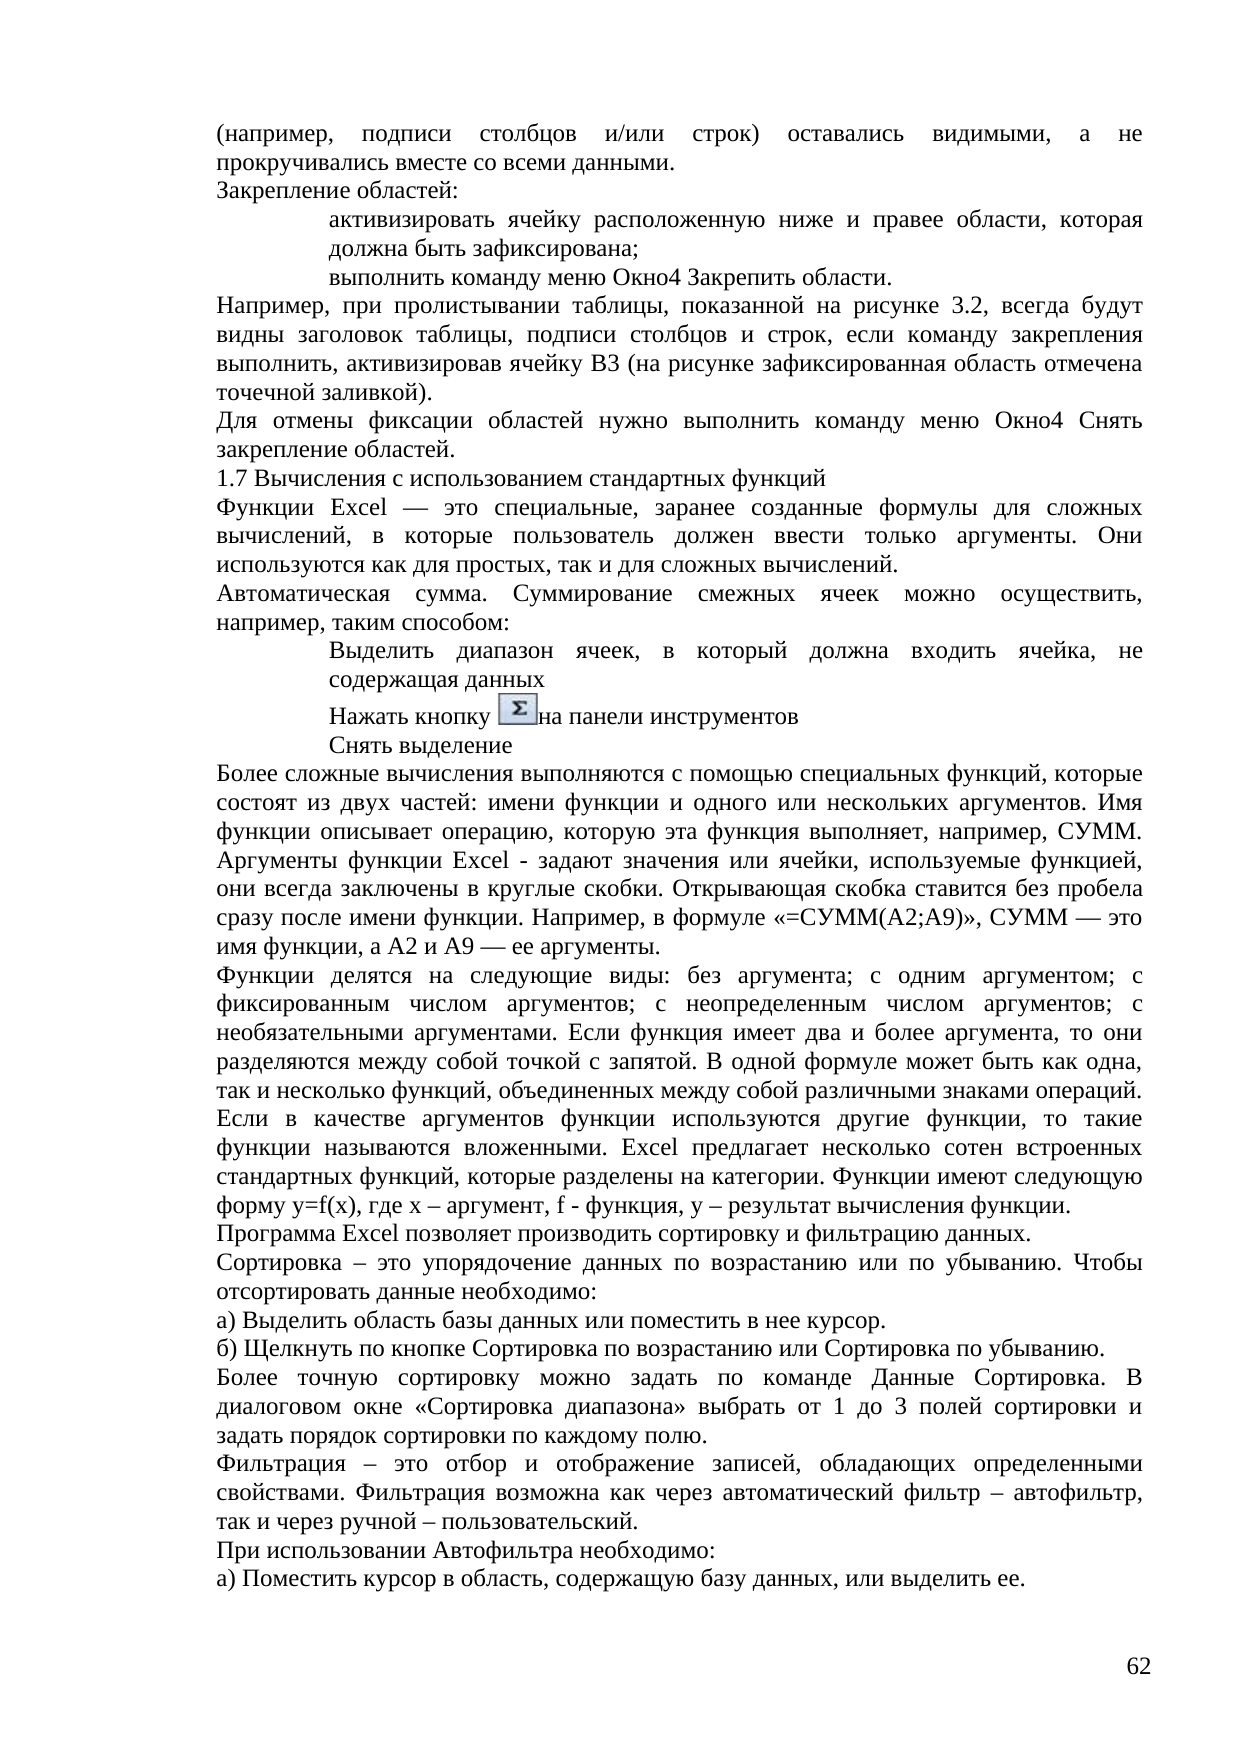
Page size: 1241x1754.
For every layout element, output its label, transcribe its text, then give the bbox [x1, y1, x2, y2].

text Закрепление областей: [216, 176, 1144, 204]
text Более точную сортировку можно задать по команде Данные Сортировка. В диалоговом окне «Сортировка диапазона» выбрать от 1 до 3 полей сортировки и задать порядок сортировки по каждому полю. [216, 1362, 1144, 1448]
text Функции Excel — это специальные, заранее созданные формулы для сложных вычислений, в которые пользователь должен ввести только аргументы. Они используются как для простых, так и для сложных вычислений. [216, 492, 1144, 578]
text Выделить диапазон ячеек, в который должна входить ячейка, не содержащая данных [329, 636, 1144, 693]
text Функции делятся на следующие виды: без аргумента; с одним аргументом; с фиксированным числом аргументов; с неопределенным числом аргументов; с необязательными аргументами. Если функция имеет два и более аргумента, то они разделяются между собой точкой с запятой. В одной формуле может быть как одна, так и несколько функций, объединенных между собой различными знаками операций. Если в качестве аргументов функции используются другие функции, то такие функции называются вложенными. Excel предлагает несколько сотен встроенных стандартных функций, которые разделены на категории. Функции имеют следующую форму у=f(x), где х – аргумент, f - функция, у – результат вычисления функции. [216, 960, 1144, 1218]
text Для отмены фиксации областей нужно выполнить команду меню Окно4 Снять закрепление областей. [216, 406, 1144, 463]
text Например, при пролистывании таблицы, показанной на рисунке 3.2, всегда будут видны заголовок таблицы, подписи столбцов и строк, если команду закрепления выполнить, активизировав ячейку В3 (на рисунке зафиксированная область отмечена точечной заливкой). [216, 291, 1144, 406]
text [216, 118, 1144, 176]
text Сортировка – это упорядочение данных по возрастанию или по убыванию. Чтобы отсортировать данные необходимо: [216, 1247, 1144, 1305]
text Автоматическая сумма. Суммирование смежных ячеек можно осуществить, например, таким способом: [216, 578, 1144, 636]
text Фильтрация – это отбор и отображение записей, обладающих определенными свойствами. Фильтрация возможна как через автоматический фильтр – автофильтр, так и через ручной – пользовательский. [216, 1448, 1144, 1535]
text Более сложные вычисления выполняются с помощью специальных функций, которые состоят из двух частей: имени функции и одного или нескольких аргументов. Имя функции описывает операцию, которую эта функция выполняет, например, СУММ. Аргументы функции Excel - задают значения или ячейки, используемые функцией, они всегда заключены в круглые скобки. Открывающая скобка ставится без пробела сразу после имени функции. Например, в формуле «=СУММ(A2;A9)», СУММ — это имя функции, а A2 и A9 — ее аргументы. [216, 758, 1144, 960]
text 1.7 Вычисления с использованием стандартных функций [216, 463, 1144, 492]
picture [497, 693, 538, 725]
text а) Поместить курсор в область, содержащую базу данных, или выделить ее. [216, 1563, 1144, 1592]
text Программа Excel позволяет производить сортировку и фильтрацию данных. [216, 1218, 1144, 1247]
text активизировать ячейку расположенную ниже и правее области, которая должна быть зафиксирована; [329, 204, 1144, 262]
text б) Щелкнуть по кнопке Сортировка по возрастанию или Сортировка по убыванию. [216, 1333, 1144, 1362]
text выполнить команду меню Окно4 Закрепить области. [329, 262, 1144, 291]
text а) Выделить область базы данных или поместить в нее курсор. [216, 1305, 1144, 1333]
text При использовании Автофильтра необходимо: [216, 1535, 1144, 1563]
text Снять выделение [329, 730, 1144, 758]
text Нажать кнопку на панели инструментов [329, 693, 1144, 730]
